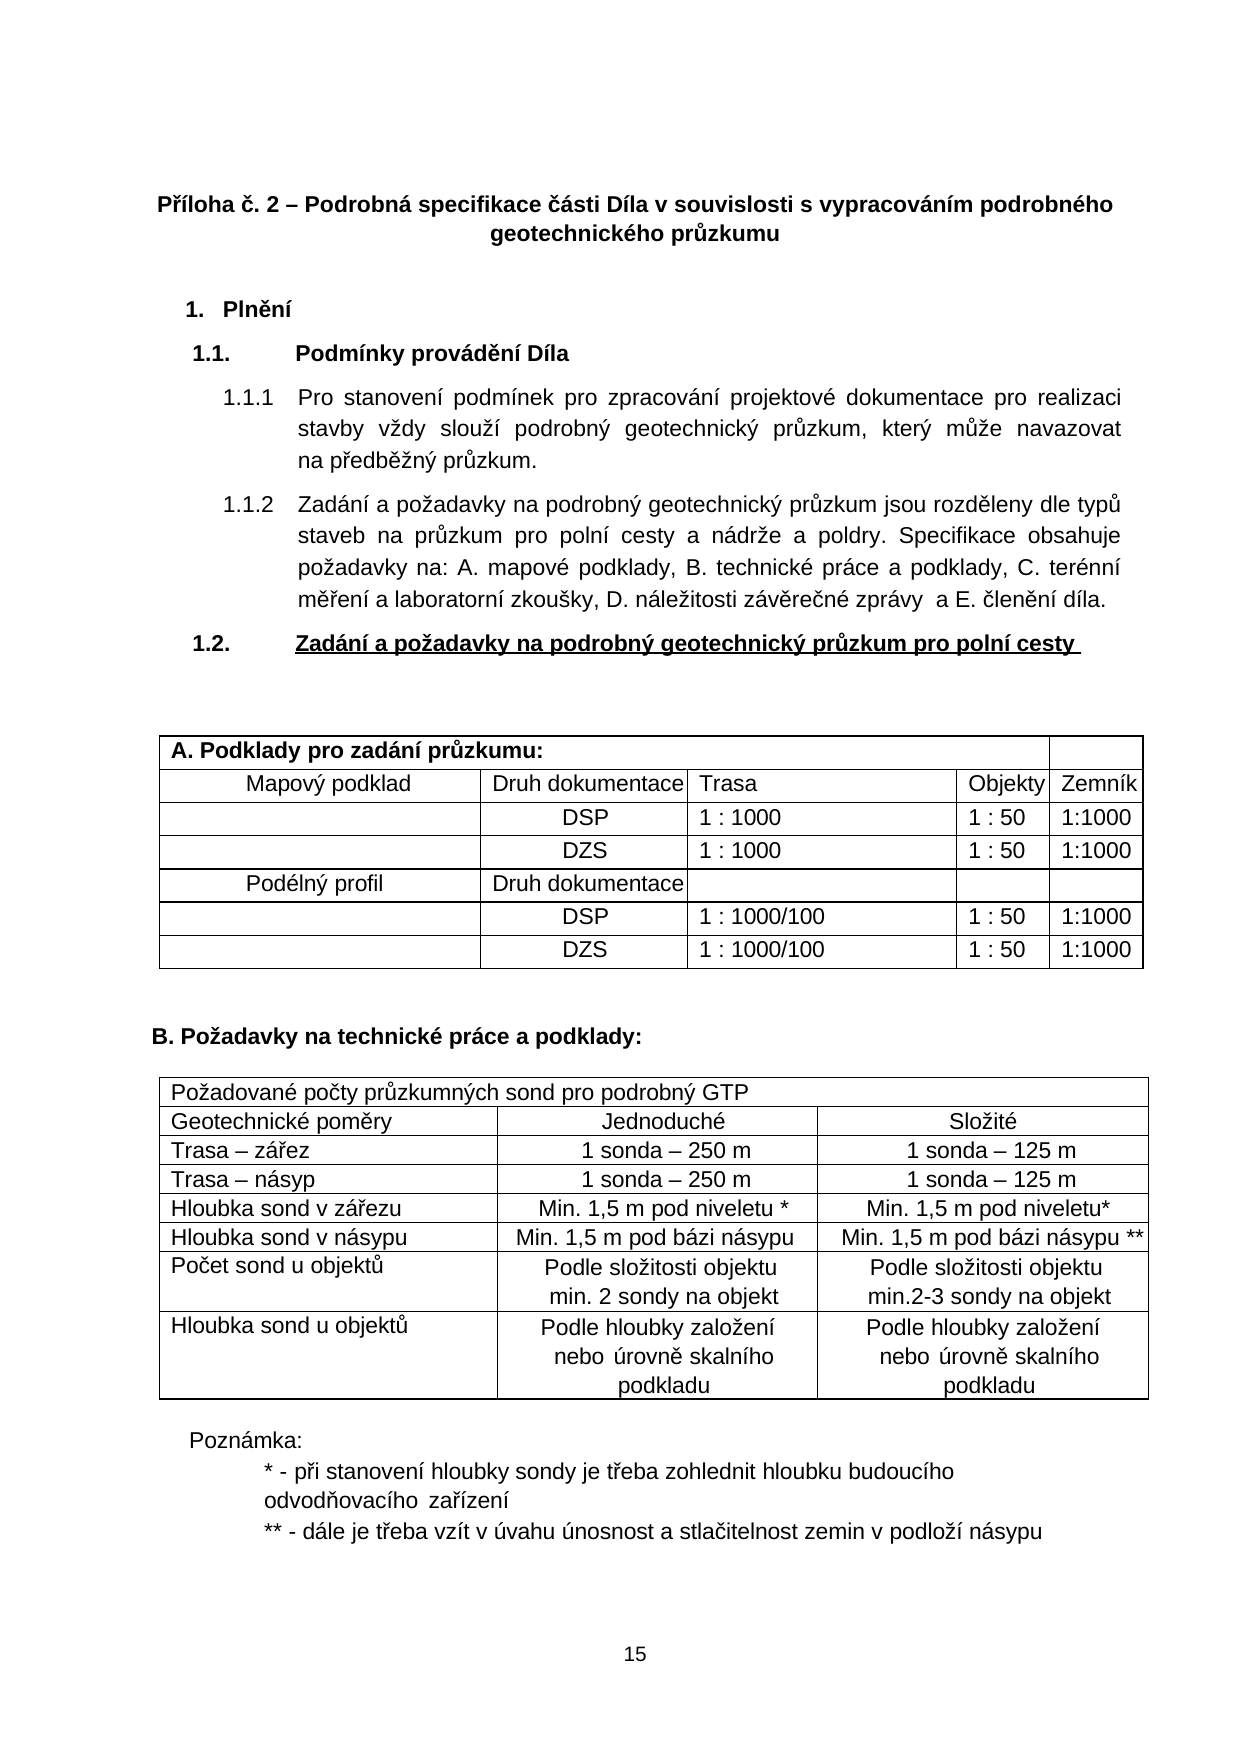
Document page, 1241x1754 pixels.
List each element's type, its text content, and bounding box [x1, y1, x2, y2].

list Zadání a požadavky na podrobný geotechnický průzkum pro polní cesty [192, 629, 1122, 656]
table_header Požadované počty průzkumných sond pro podrobný GTP [160, 1078, 1148, 1106]
table_header A. Podklady pro zadání průzkumu: [160, 737, 1049, 768]
table_cell Objekty [957, 770, 1049, 802]
table_cell [160, 803, 480, 835]
table_cell Min. 1,5 m pod bázi násypu ** [818, 1223, 1148, 1251]
table_cell Podle hloubky založení nebo úrovně skalního podkladu [498, 1312, 817, 1398]
table_cell Min. 1,5 m pod niveletu* [818, 1194, 1148, 1222]
table_cell Zemníky [1050, 770, 1142, 802]
table_cell 1 : 50 [957, 803, 1049, 835]
table_cell Hloubka sond v zářezu [160, 1194, 497, 1222]
table_cell 1:1000 [1050, 803, 1142, 835]
list Zadání a požadavky na podrobný geotechnický průzkum jsou rozděleny dle typů staveb na průzkum pro polní cesty a nádrže a poldry. Specifikace obsahuje požadavky na: A. mapové podklady, B. technické práce a podklady, C. terénní měření a laboratorní zkoušky, D. náležitosti závěrečné zprávy a E. členění díla. [223, 491, 1122, 612]
table_cell Podle hloubky založení nebo úrovně skalního podkladu [818, 1312, 1148, 1398]
table_cell [160, 936, 480, 968]
text * - při stanovení hloubky sondy je třeba zohlednit hloubku budoucího odvodňovacího zařízení [264, 1458, 1063, 1514]
table_cell Trasa [688, 770, 956, 802]
table_cell 1:1000 [1050, 936, 1142, 968]
list Plnění [185, 296, 1122, 322]
table_cell 1 sonda – 125 m [818, 1136, 1148, 1164]
text B. Požadavky na technické práce a podklady: [151, 1023, 1122, 1049]
table_cell 1 : 1000 [688, 836, 956, 868]
table_cell 1 : 1000 [688, 803, 956, 835]
table_cell 1 sonda – 125 m [818, 1165, 1148, 1193]
table_cell 1 sonda – 250 m [498, 1136, 817, 1164]
table_cell Podle složitosti objektu min.2-3 sondy na objekt [818, 1252, 1148, 1311]
table_cell Hloubka sond v násypu [160, 1223, 497, 1251]
table_cell [688, 870, 956, 901]
table_cell [160, 836, 480, 868]
table_cell Podélný profil [160, 870, 480, 901]
text ** - dále je třeba vzít v úvahu únosnost a stlačitelnost zemin v podloží násypu [264, 1518, 1122, 1544]
table_cell Podle složitosti objektu min. 2 sondy na objekt [498, 1252, 817, 1311]
subtitle Příloha č. 2 – Podrobná specifikace části Díla v souvislosti s vypracováním podrobného geotechnického průzkumu [148, 189, 1122, 248]
table_cell [160, 903, 480, 934]
table_cell Hloubka sond u objektů [160, 1312, 497, 1398]
table_header [1050, 737, 1142, 768]
table_cell 1 : 1000/100 [688, 903, 956, 934]
table_cell Mapový podklad [160, 770, 480, 802]
list Pro stanovení podmínek pro zpracování projektové dokumentace pro realizaci stavby vždy slouží podrobný geotechnický průzkum, který může navazovat na předběžný průzkum. [223, 384, 1122, 473]
table_cell 1 : 50 [957, 903, 1049, 934]
table_cell Trasa – násyp [160, 1165, 497, 1193]
table_cell Složité [818, 1107, 1148, 1134]
table_cell Trasa – zářez [160, 1136, 497, 1164]
table_cell Druh dokumentace [481, 870, 687, 901]
table_cell 1 sonda – 250 m [498, 1165, 817, 1193]
table_cell DZS [481, 936, 687, 968]
table_cell [957, 870, 1049, 901]
table_cell Geotechnické poměry [160, 1107, 497, 1134]
table_cell 1 : 1000/100 [688, 936, 956, 968]
table_cell DSP [481, 803, 687, 835]
text Poznámka: [189, 1427, 1122, 1453]
table_cell Min. 1,5 m pod bázi násypu ** [498, 1223, 817, 1251]
table_cell 1:1000 [1050, 836, 1142, 868]
table_cell 1 : 50 [957, 836, 1049, 868]
table_cell DZS [481, 836, 687, 868]
table_cell DSP [481, 903, 687, 934]
table_cell Počet sond u objektů [160, 1252, 497, 1311]
table_cell 1 : 50 [957, 936, 1049, 968]
table_cell Druh dokumentace [481, 770, 687, 802]
list Podmínky provádění Díla [192, 339, 1122, 366]
table_cell Jednoduché [498, 1107, 817, 1134]
table_cell Min. 1,5 m pod niveletu * [498, 1194, 817, 1222]
table_cell 1:1000 [1050, 903, 1142, 934]
table_cell [1050, 870, 1142, 901]
